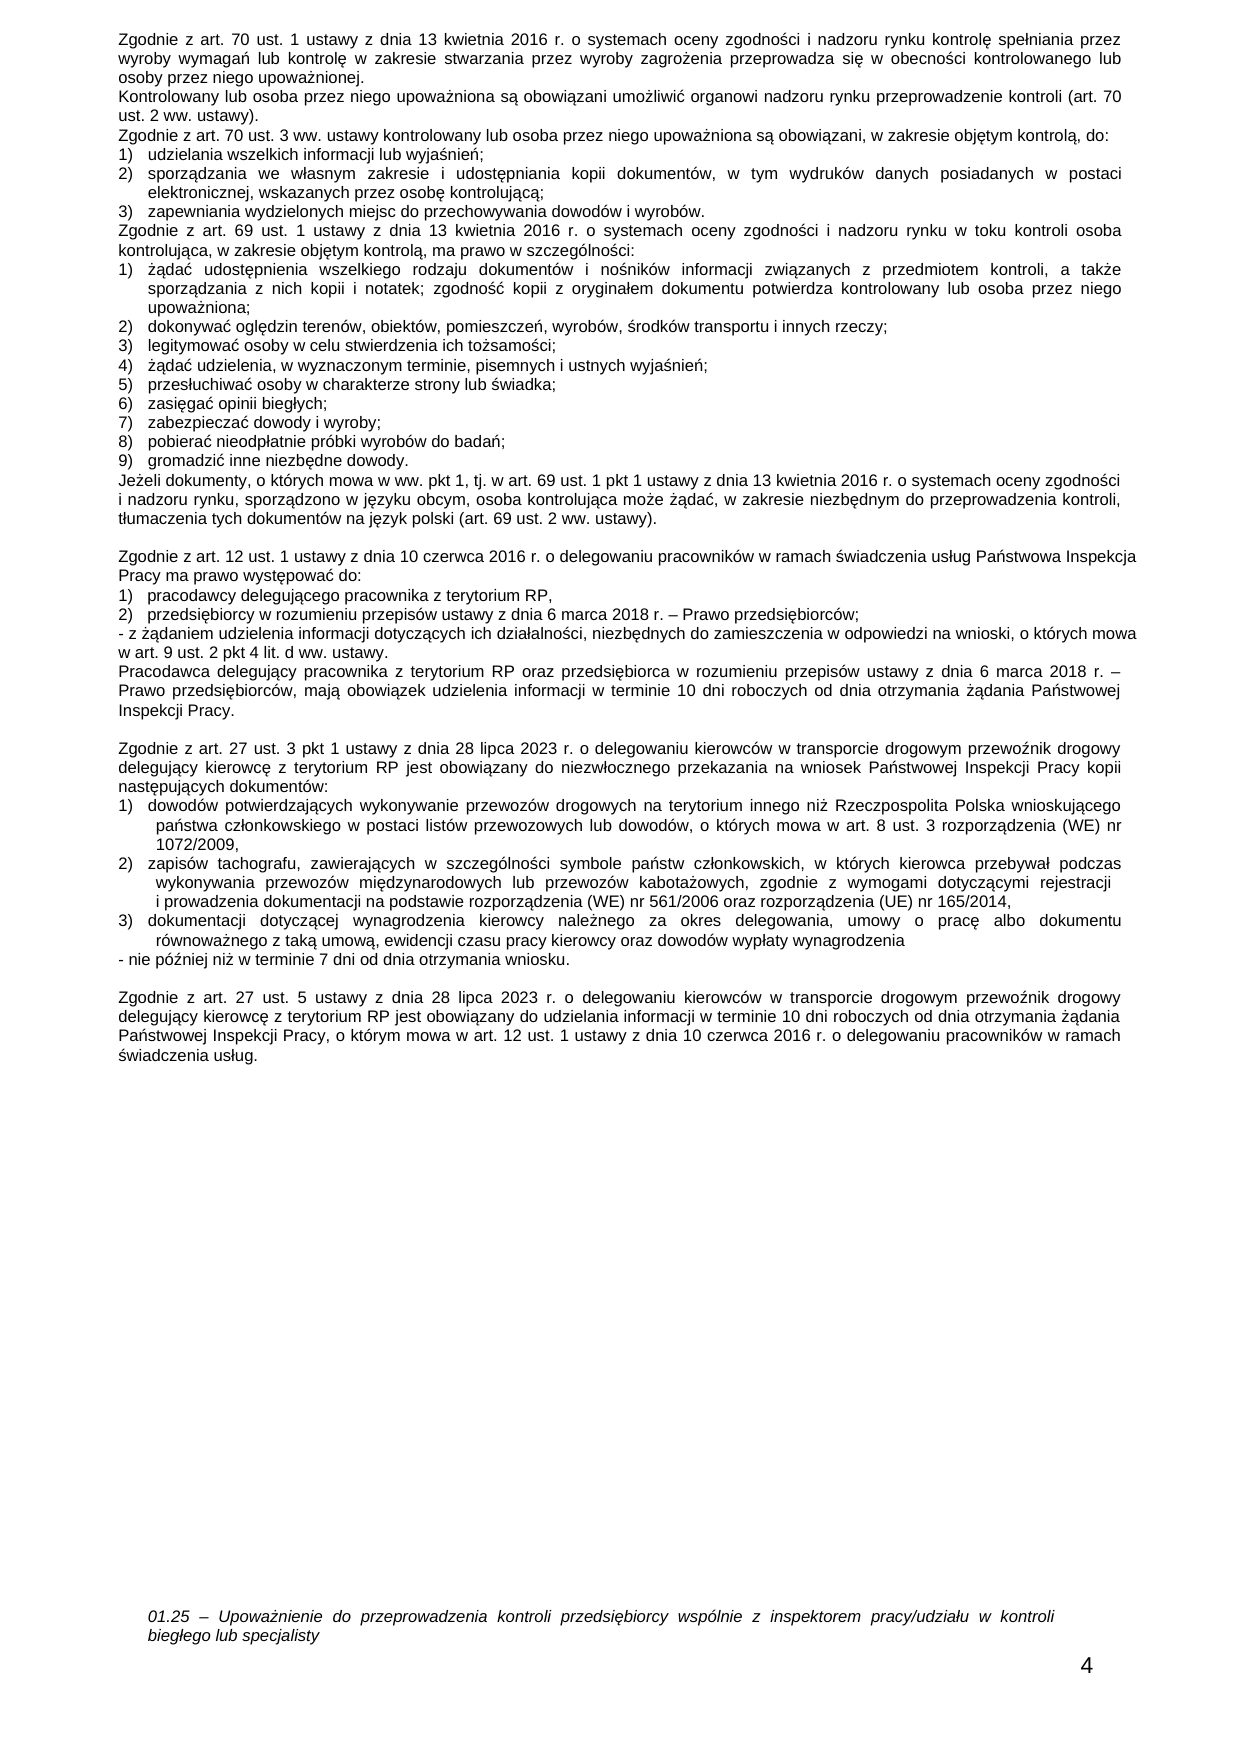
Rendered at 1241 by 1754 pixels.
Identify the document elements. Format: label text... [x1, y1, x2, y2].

text Zgodnie z art. 12 ust. 1 ustawy z dnia 10 czerwca 2016 r. o delegowaniu pracowników w ramach świadczenia usług Państwowa Inspekcja Pracy ma prawo występować do: [118, 547, 1137, 585]
list legitymować osoby w celu stwierdzenia ich tożsamości; [118, 336, 1122, 355]
list przesłuchiwać osoby w charakterze strony lub świadka; [118, 374, 1122, 394]
text - z żądaniem udzielenia informacji dotyczących ich działalności, niezbędnych do zamieszczenia w odpowiedzi na wnioski, o których mowa w art. 9 ust. 2 pkt 4 lit. d ww. ustawy. [118, 624, 1137, 662]
text Pracodawca delegujący pracownika z terytorium RP oraz przedsiębiorca w rozumieniu przepisów ustawy z dnia 6 marca 2018 r. – Prawo przedsiębiorców, mają obowiązek udzielenia informacji w terminie 10 dni roboczych od dnia otrzymania żądania Państwowej Inspekcji Pracy. [118, 662, 1122, 719]
list dowodów potwierdzających wykonywanie przewozów drogowych na terytorium innego niż Rzeczpospolita Polska wnioskującego państwa członkowskiego w postaci listów przewozowych lub dowodów, o których mowa w art. 8 ust. 3 rozporządzenia (WE) nr 1072/2009, [118, 796, 1122, 854]
text Zgodnie z art. 70 ust. 1 ustawy z dnia 13 kwietnia 2016 r. o systemach oceny zgodności i nadzoru rynku kontrolę spełniania przez wyroby wymagań lub kontrolę w zakresie stwarzania przez wyroby zagrożenia przeprowadza się w obecności kontrolowanego lub osoby przez niego upoważnionej. [118, 29, 1122, 87]
list gromadzić inne niezbędne dowody. [118, 451, 1122, 470]
list zapisów tachografu, zawierających w szczególności symbole państw członkowskich, w których kierowca przebywał podczas wykonywania przewozów międzynarodowych lub przewozów kabotażowych, zgodnie z wymogami dotyczącymi rejestracji i prowadzenia dokumentacji na podstawie rozporządzenia (WE) nr 561/2006 oraz rozporządzenia (UE) nr 165/2014, [118, 854, 1122, 911]
list zabezpieczać dowody i wyroby; [118, 413, 1122, 432]
text - nie później niż w terminie 7 dni od dnia otrzymania wniosku. [118, 949, 1122, 969]
list żądać udzielenia, w wyznaczonym terminie, pisemnych i ustnych wyjaśnień; [118, 355, 1122, 374]
list zapewniania wydzielonych miejsc do przechowywania dowodów i wyrobów. [118, 202, 1122, 221]
list dokonywać oględzin terenów, obiektów, pomieszczeń, wyrobów, środków transportu i innych rzeczy; [118, 317, 1122, 336]
text Zgodnie z art. 70 ust. 3 ww. ustawy kontrolowany lub osoba przez niego upoważniona są obowiązani, w zakresie objętym kontrolą, do: [118, 125, 1122, 144]
list udzielania wszelkich informacji lub wyjaśnień; [118, 144, 1122, 164]
text Kontrolowany lub osoba przez niego upoważniona są obowiązani umożliwić organowi nadzoru rynku przeprowadzenie kontroli (art. 70 ust. 2 ww. ustawy). [118, 87, 1122, 125]
list pobierać nieodpłatnie próbki wyrobów do badań; [118, 432, 1122, 451]
text Zgodnie z art. 27 ust. 3 pkt 1 ustawy z dnia 28 lipca 2023 r. o delegowaniu kierowców w transporcie drogowym przewoźnik drogowy delegujący kierowcę z terytorium RP jest obowiązany do niezwłocznego przekazania na wniosek Państwowej Inspekcji Pracy kopii następujących dokumentów: [118, 739, 1122, 796]
text 1) pracodawcy delegującego pracownika z terytorium RP, [118, 585, 1137, 604]
text Jeżeli dokumenty, o których mowa w ww. pkt 1, tj. w art. 69 ust. 1 pkt 1 ustawy z dnia 13 kwietnia 2016 r. o systemach oceny zgodności i nadzoru rynku, sporządzono w języku obcym, osoba kontrolująca może żądać, w zakresie niezbędnym do przeprowadzenia kontroli, tłumaczenia tych dokumentów na język polski (art. 69 ust. 2 ww. ustawy). [118, 470, 1122, 528]
text Zgodnie z art. 27 ust. 5 ustawy z dnia 28 lipca 2023 r. o delegowaniu kierowców w transporcie drogowym przewoźnik drogowy delegujący kierowcę z terytorium RP jest obowiązany do udzielania informacji w terminie 10 dni roboczych od dnia otrzymania żądania Państwowej Inspekcji Pracy, o którym mowa w art. 12 ust. 1 ustawy z dnia 10 czerwca 2016 r. o delegowaniu pracowników w ramach świadczenia usług. [118, 988, 1122, 1064]
list żądać udostępnienia wszelkiego rodzaju dokumentów i nośników informacji związanych z przedmiotem kontroli, a także sporządzania z nich kopii i notatek; zgodność kopii z oryginałem dokumentu potwierdza kontrolowany lub osoba przez niego upoważniona; [118, 259, 1123, 317]
list dokumentacji dotyczącej wynagrodzenia kierowcy należnego za okres delegowania, umowy o pracę albo dokumentu równoważnego z taką umową, ewidencji czasu pracy kierowcy oraz dowodów wypłaty wynagrodzenia [118, 911, 1122, 949]
text 2) przedsiębiorcy w rozumieniu przepisów ustawy z dnia 6 marca 2018 r. – Prawo przedsiębiorców; [118, 604, 1137, 624]
list zasięgać opinii biegłych; [118, 394, 1122, 413]
list sporządzania we własnym zakresie i udostępniania kopii dokumentów, w tym wydruków danych posiadanych w postaci elektronicznej, wskazanych przez osobę kontrolującą; [118, 164, 1122, 202]
text Zgodnie z art. 69 ust. 1 ustawy z dnia 13 kwietnia 2016 r. o systemach oceny zgodności i nadzoru rynku w toku kontroli osoba kontrolująca, w zakresie objętym kontrolą, ma prawo w szczególności: [118, 221, 1122, 259]
